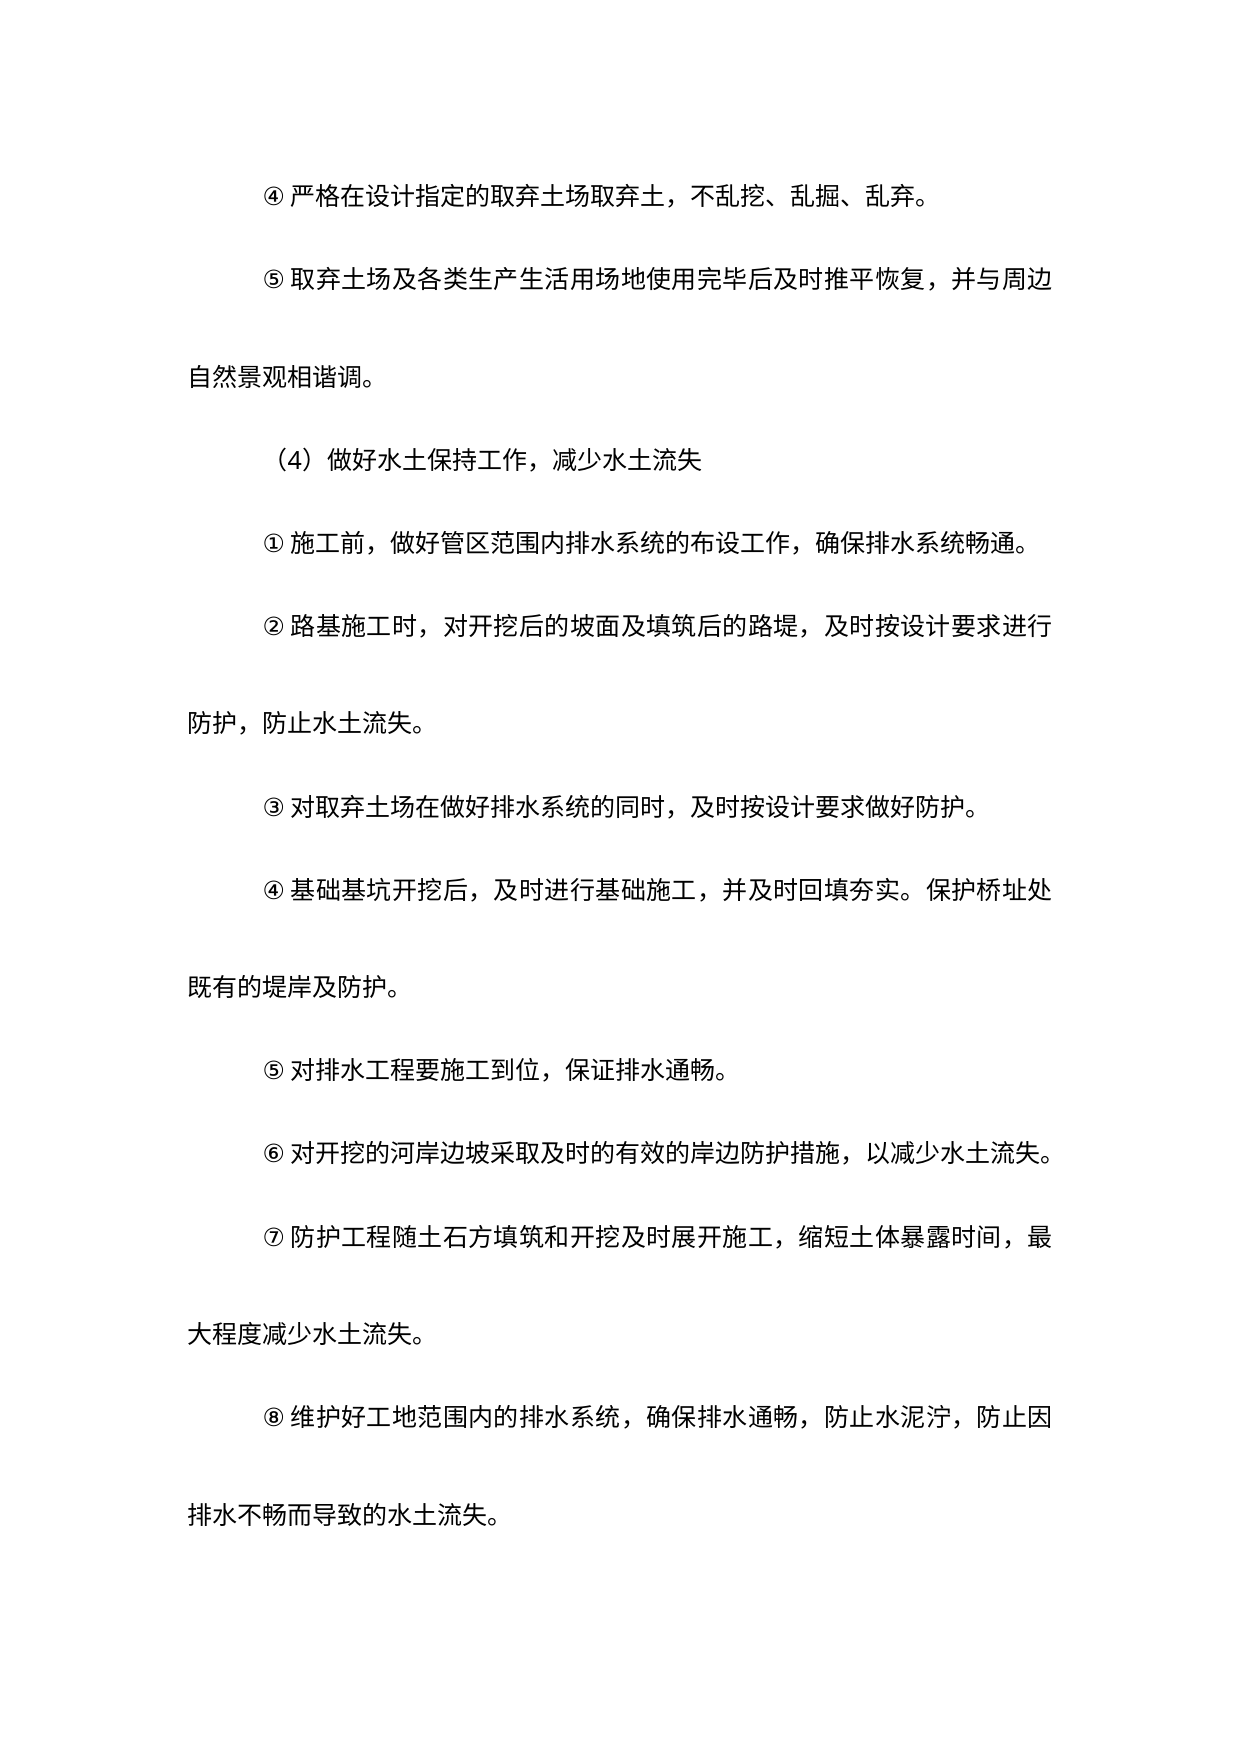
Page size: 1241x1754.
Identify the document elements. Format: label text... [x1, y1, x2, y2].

text ⑤对排水工程要施工到位，保证排水通畅。 [187, 1036, 1053, 1101]
text ②路基施工时，对开挖后的坡面及填筑后的路堤，及时按设计要求进行防护，防止水土流失。 [187, 592, 1053, 754]
text （4）做好水土保持工作，减少水土流失 [187, 426, 1053, 491]
text ④基础基坑开挖后，及时进行基础施工，并及时回填夯实。保护桥址处既有的堤岸及防护。 [187, 856, 1053, 1018]
text ①施工前，做好管区范围内排水系统的布设工作，确保排水系统畅通。 [187, 509, 1053, 574]
text ⑥对开挖的河岸边坡采取及时的有效的岸边防护措施，以减少水土流失。 [187, 1119, 1053, 1184]
text ⑧维护好工地范围内的排水系统，确保排水通畅，防止水泥泞，防止因排水不畅而导致的水土流失。 [187, 1383, 1053, 1546]
text ③对取弃土场在做好排水系统的同时，及时按设计要求做好防护。 [187, 773, 1053, 838]
text ⑤取弃土场及各类生产生活用场地使用完毕后及时推平恢复，并与周边自然景观相谐调。 [187, 245, 1053, 408]
text ④严格在设计指定的取弃土场取弃土，不乱挖、乱掘、乱弃。 [187, 162, 1053, 227]
text ⑦防护工程随土石方填筑和开挖及时展开施工，缩短土体暴露时间，最大程度减少水土流失。 [187, 1203, 1053, 1365]
